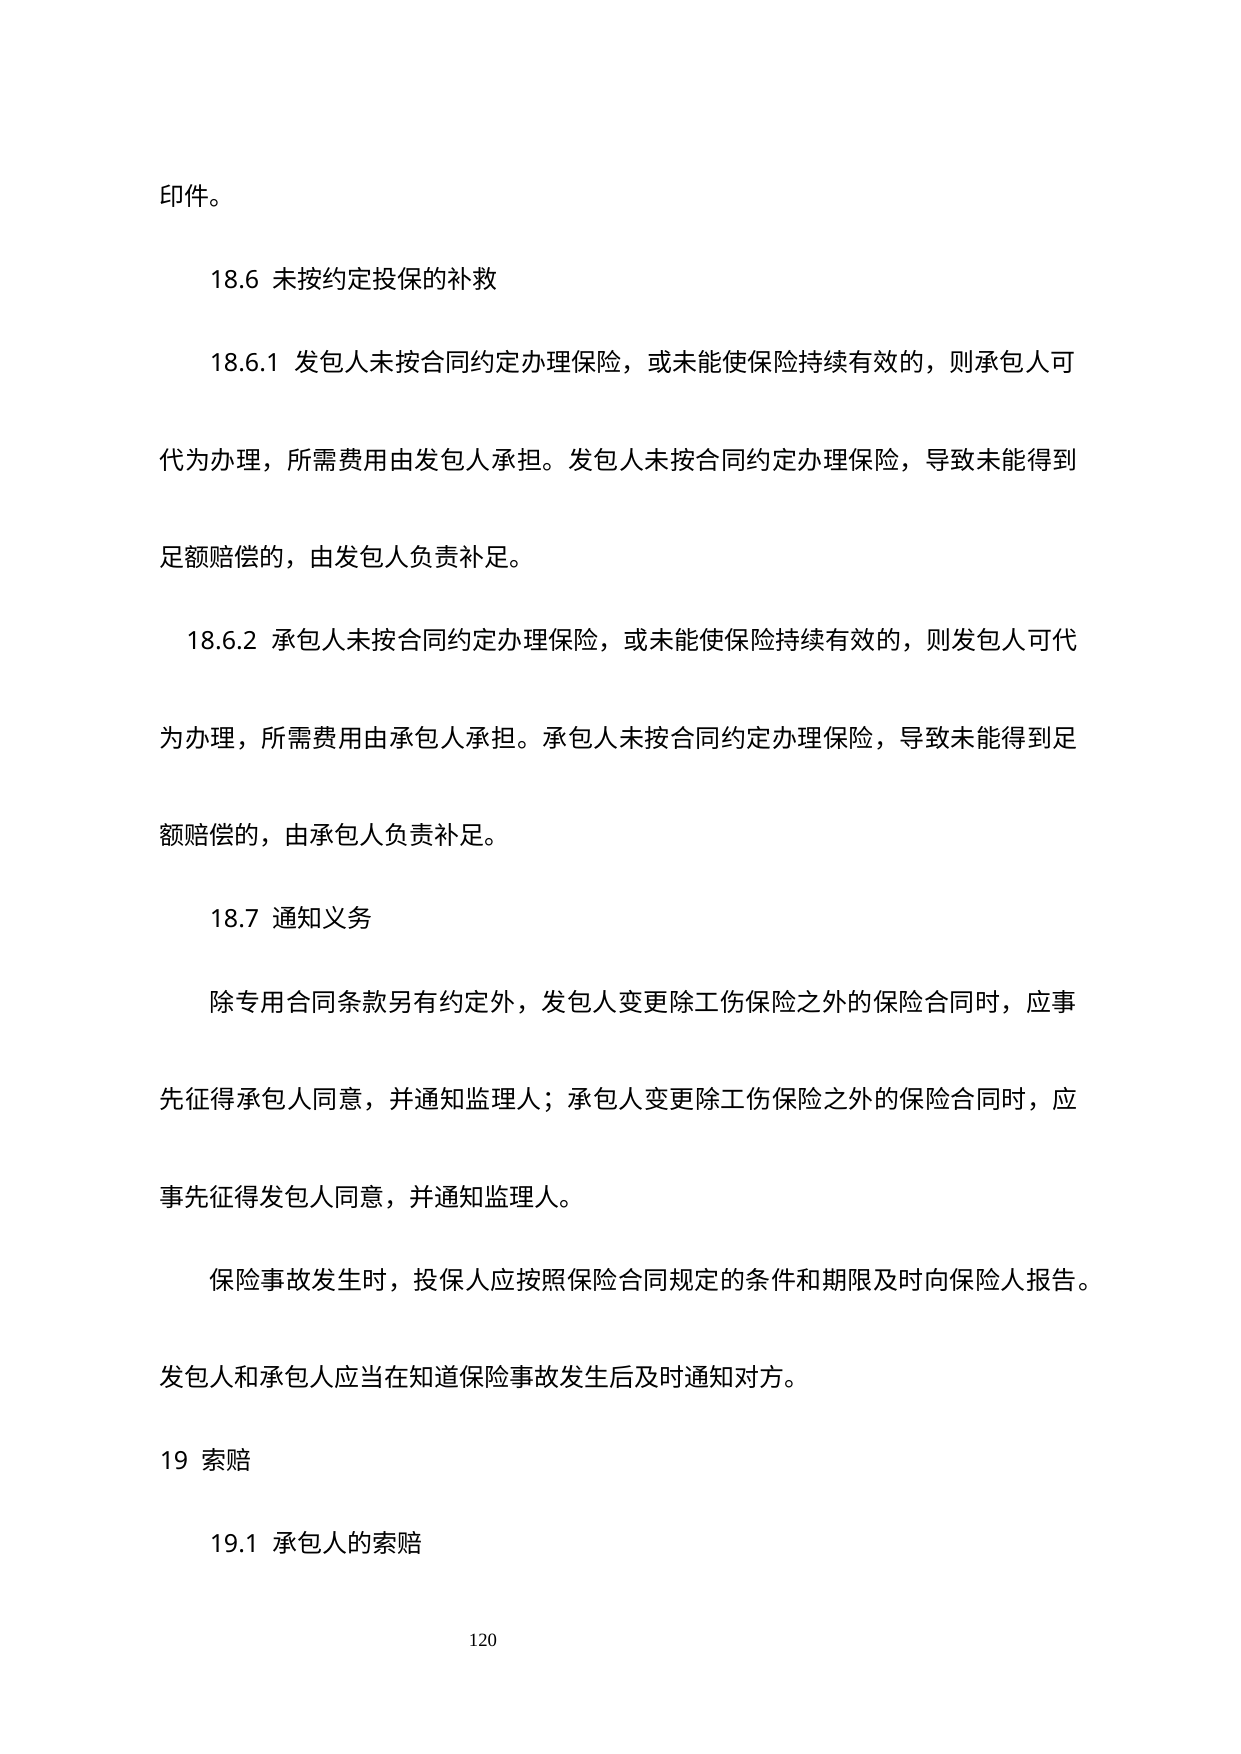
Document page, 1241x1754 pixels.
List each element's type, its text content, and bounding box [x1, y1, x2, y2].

text 18.6 未按约定投保的补救 [159, 245, 1078, 310]
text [159, 162, 1078, 227]
text 18.7 通知义务 [159, 884, 1078, 949]
text 18.6.1 发包人未按合同约定办理保险，或未能使保险持续有效的，则承包人可代为办理，所需费用由发包人承担。发包人未按合同约定办理保险，导致未能得到足额赔偿的，由发包人负责补足。 [159, 328, 1078, 588]
text 18.6.2 承包人未按合同约定办理保险，或未能使保险持续有效的，则发包人可代为办理，所需费用由承包人承担。承包人未按合同约定办理保险，导致未能得到足额赔偿的，由承包人负责补足。 [159, 606, 1078, 866]
text 除专用合同条款另有约定外，发包人变更除工伤保险之外的保险合同时，应事先征得承包人同意，并通知监理人；承包人变更除工伤保险之外的保险合同时，应事先征得发包人同意，并通知监理人。 [159, 968, 1078, 1228]
text 19 索赔 [159, 1426, 1078, 1491]
text 19.1 承包人的索赔 [159, 1509, 1078, 1574]
text 保险事故发生时，投保人应按照保险合同规定的条件和期限及时向保险人报告。发包人和承包人应当在知道保险事故发生后及时通知对方。 [159, 1246, 1078, 1408]
